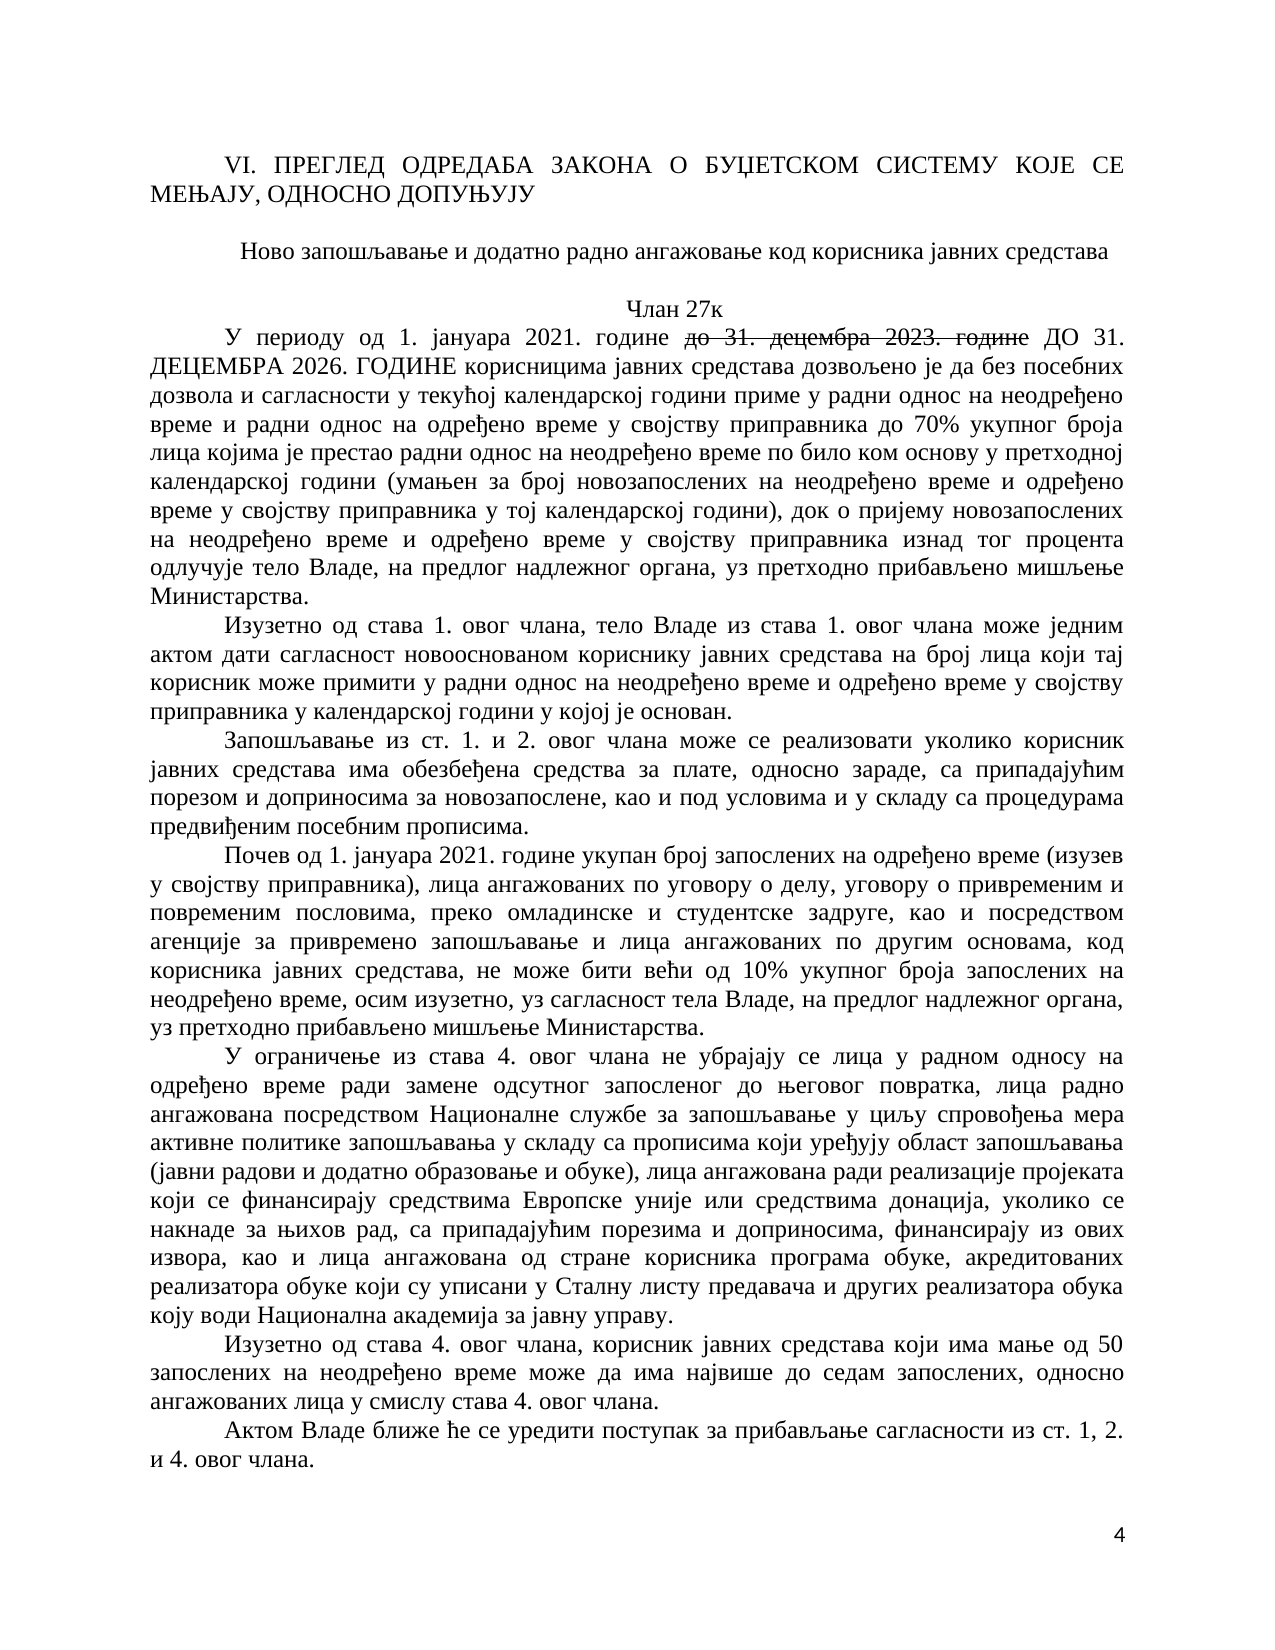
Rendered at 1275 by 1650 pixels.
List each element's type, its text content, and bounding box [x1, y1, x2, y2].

text VI. ПРЕГЛЕД ОДРЕДАБА ЗАКОНА О БУЏЕТСКОМ СИСТЕМУ КОЈЕ СЕ МЕЊАЈУ, ОДНОСНО ДОПУЊУЈУ [150, 150, 1125, 207]
text У ограничење из става 4. овог члана не убрајају се лица у радном односу на одређено време ради замене одсутног запосленог до његовог повратка, лица радно ангажована посредством Националне службе за запошљавање у циљу спровођења мера активне политике запошљавања у складу са прописима који уређују област запошљавања (јавни радови и додатно образовање и обуке), лица ангажована ради реализације пројеката који се финансирају средствима Европске уније или средствима донација, уколико се накнаде за њихов рад, са припадајућим порезима и доприносима, финансирају из ових извора, као и лица ангажована од стране корисника програма обуке, акредитованих реализатора обуке који су уписани у Сталну листу предавача и других реализатора обука коју води Национална академија за јавну управу. [150, 1041, 1125, 1329]
text Почев од 1. јануара 2021. године укупан број запослених на одређено време (изузев у својству приправника), лица ангажованих по уговору о делу, уговору о привременим и повременим пословима, преко омладинске и студентске задруге, као и посредством агенције за привремено запошљавање и лица ангажованих по другим основама, код корисника јавних средстава, не може бити већи од 10% укупног броја запослених на неодређено време, осим изузетно, уз сагласност тела Владе, на предлог надлежног органа, уз претходно прибављено мишљење Министарства. [150, 840, 1125, 1041]
text Ново запошљавање и додатно радно ангажовање код корисника јавних средстава [150, 236, 1125, 265]
text Актом Владе ближе ће се уредити поступак за прибављање сагласности из ст. 1, 2. и 4. овог члана. [150, 1415, 1125, 1472]
text У периоду од 1. јануара 2021. године до 31. децембра 2023. године ДО 31. ДЕЦЕМБРА 2026. ГОДИНЕ корисницима јавних средстава дозвољено је да без посебних дозвола и сагласности у текућој календарској години приме у радни однос на неодређено време и радни однос на одређено време у својству приправника до 70% укупног броја лица којима је престао радни однос на неодређено време по било ком основу у претходној календарској години (умањен за број новозапослених на неодређено време и одређено време у својству приправника у тој календарској години), док о пријему новозапослених на неодређено време и одређено време у својству приправника изнад тог процента одлучује тело Владе, на предлог надлежног органа, уз претходно прибављено мишљење Министарства. [150, 322, 1125, 610]
text Изузетно од става 1. овог члана, тело Владе из става 1. овог члана може једним актом дати сагласност новооснованом кориснику јавних средстава на број лица који тај корисник може примити у радни однос на неодређено време и одређено време у својству приправника у календарској години у којој је основан. [150, 610, 1125, 725]
text Изузетно од става 4. овог члана, корисник јавних средстава који има мање од 50 запослених на неодређено време може да има највише до седам запослених, односно ангажованих лица у смислу става 4. овог члана. [150, 1329, 1125, 1415]
text Члан 27к [150, 294, 1125, 322]
text Запошљавање из ст. 1. и 2. овог члана може се реализовати уколико корисник јавних средстава има обезбеђена средства за плате, односно зараде, са припадајућим порезом и доприносима за новозапослене, као и под условима и у складу са процедурама предвиђеним посебним прописима. [150, 725, 1125, 840]
